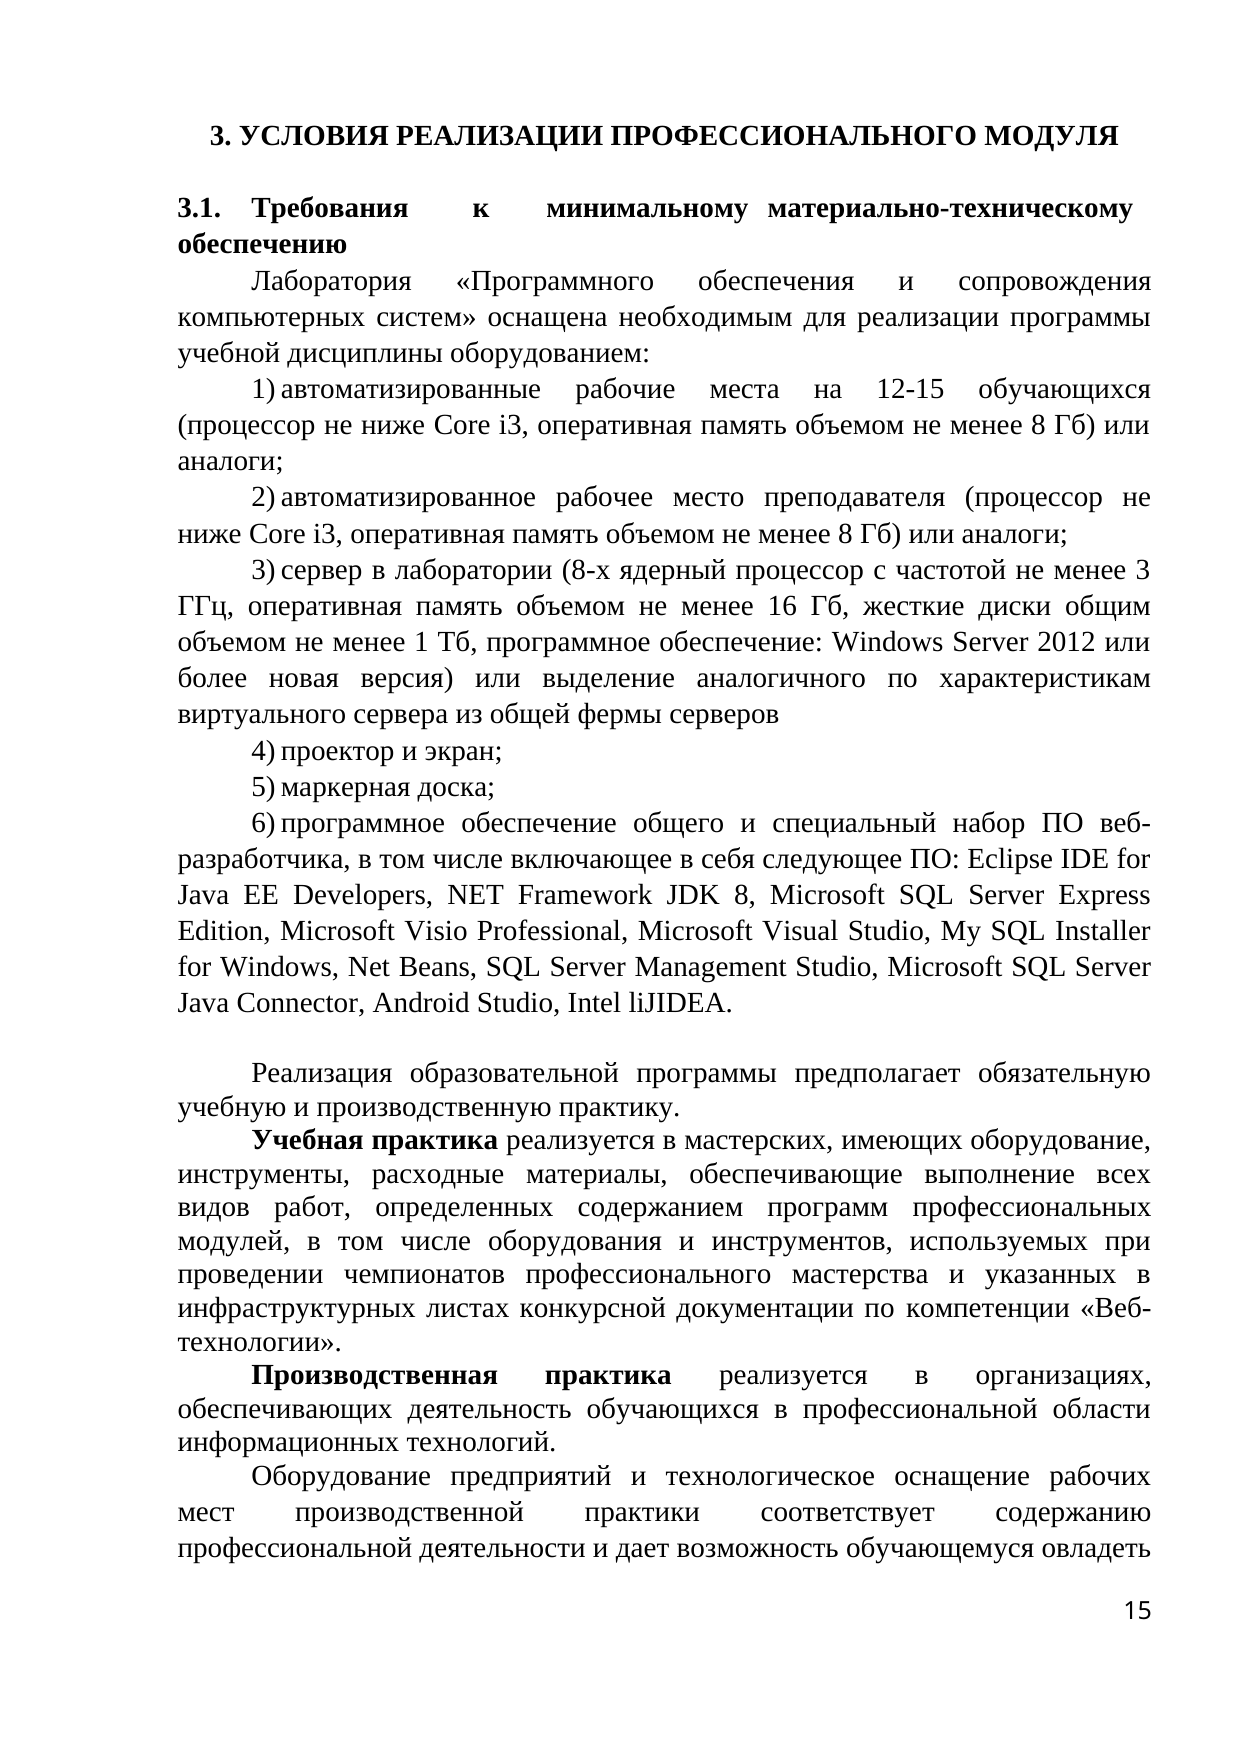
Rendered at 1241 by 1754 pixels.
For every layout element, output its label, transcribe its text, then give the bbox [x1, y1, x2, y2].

text Учебная практика реализуется в мастерских, имеющих оборудование, инструменты, расходные материалы, обеспечивающие выполнение всех видов работ, определенных содержанием программ профессиональных модулей, в том числе оборудования и инструментов, используемых при проведении чемпионатов профессионального мастерства и указанных в инфраструктурных листах конкурсной документации по компетенции «Веб-технологии». [177, 1122, 1152, 1357]
text Производственная практика реализуется в организациях, обеспечивающих деятельность обучающихся в профессиональной области информационных технологий. [177, 1357, 1152, 1458]
text 2) автоматизированное рабочее место преподавателя (процессор не ниже Core i3, оперативная память объемом не менее 8 Гб) или аналоги; [177, 479, 1152, 549]
text 3) сервер в лаборатории (8-х ядерный процессор с частотой не менее 3 ГГц, оперативная память объемом не менее 16 Гб, жесткие диски общим объемом не менее 1 Тб, программное обеспечение: Windows Server 2012 или более новая версия) или выделение аналогичного по характеристикам виртуального сервера из общей фермы серверов [177, 552, 1152, 730]
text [177, 1458, 1152, 1564]
text 3.1. Требования к минимальному материально-техническому обеспечению [177, 190, 1152, 260]
text Реализация образовательной программы предполагает обязательную учебную и производственную практику. [177, 1055, 1152, 1122]
text 1) автоматизированные рабочие места на 12-15 обучающихся (процессор не ниже Core i3, оперативная память объемом не менее 8 Гб) или аналоги; [177, 371, 1152, 477]
text Лаборатория «Программного обеспечения и сопровождения компьютерных систем» оснащена необходимым для реализации программы учебной дисциплины оборудованием: [177, 263, 1152, 368]
text 3. УСЛОВИЯ РЕАЛИЗАЦИИ ПРОФЕССИОНАЛЬНОГО МОДУЛЯ [177, 118, 1152, 152]
text 5) маркерная доска; [177, 769, 1152, 802]
text 4) проектор и экран; [177, 733, 1152, 766]
text 6) программное обеспечение общего и специальный набор ПО веб-разработчика, в том числе включающее в себя следующее ПО: Eclipse IDE for Java EE Developers, NET Framework JDK 8, Microsoft SQL Server Express Edition, Microsoft Visio Professional, Microsoft Visual Studio, My SQL Installer for Windows, Net Beans, SQL Server Management Studio, Microsoft SQL Server Java Connector, Android Studio, Intel liJIDEA. [177, 805, 1152, 1019]
